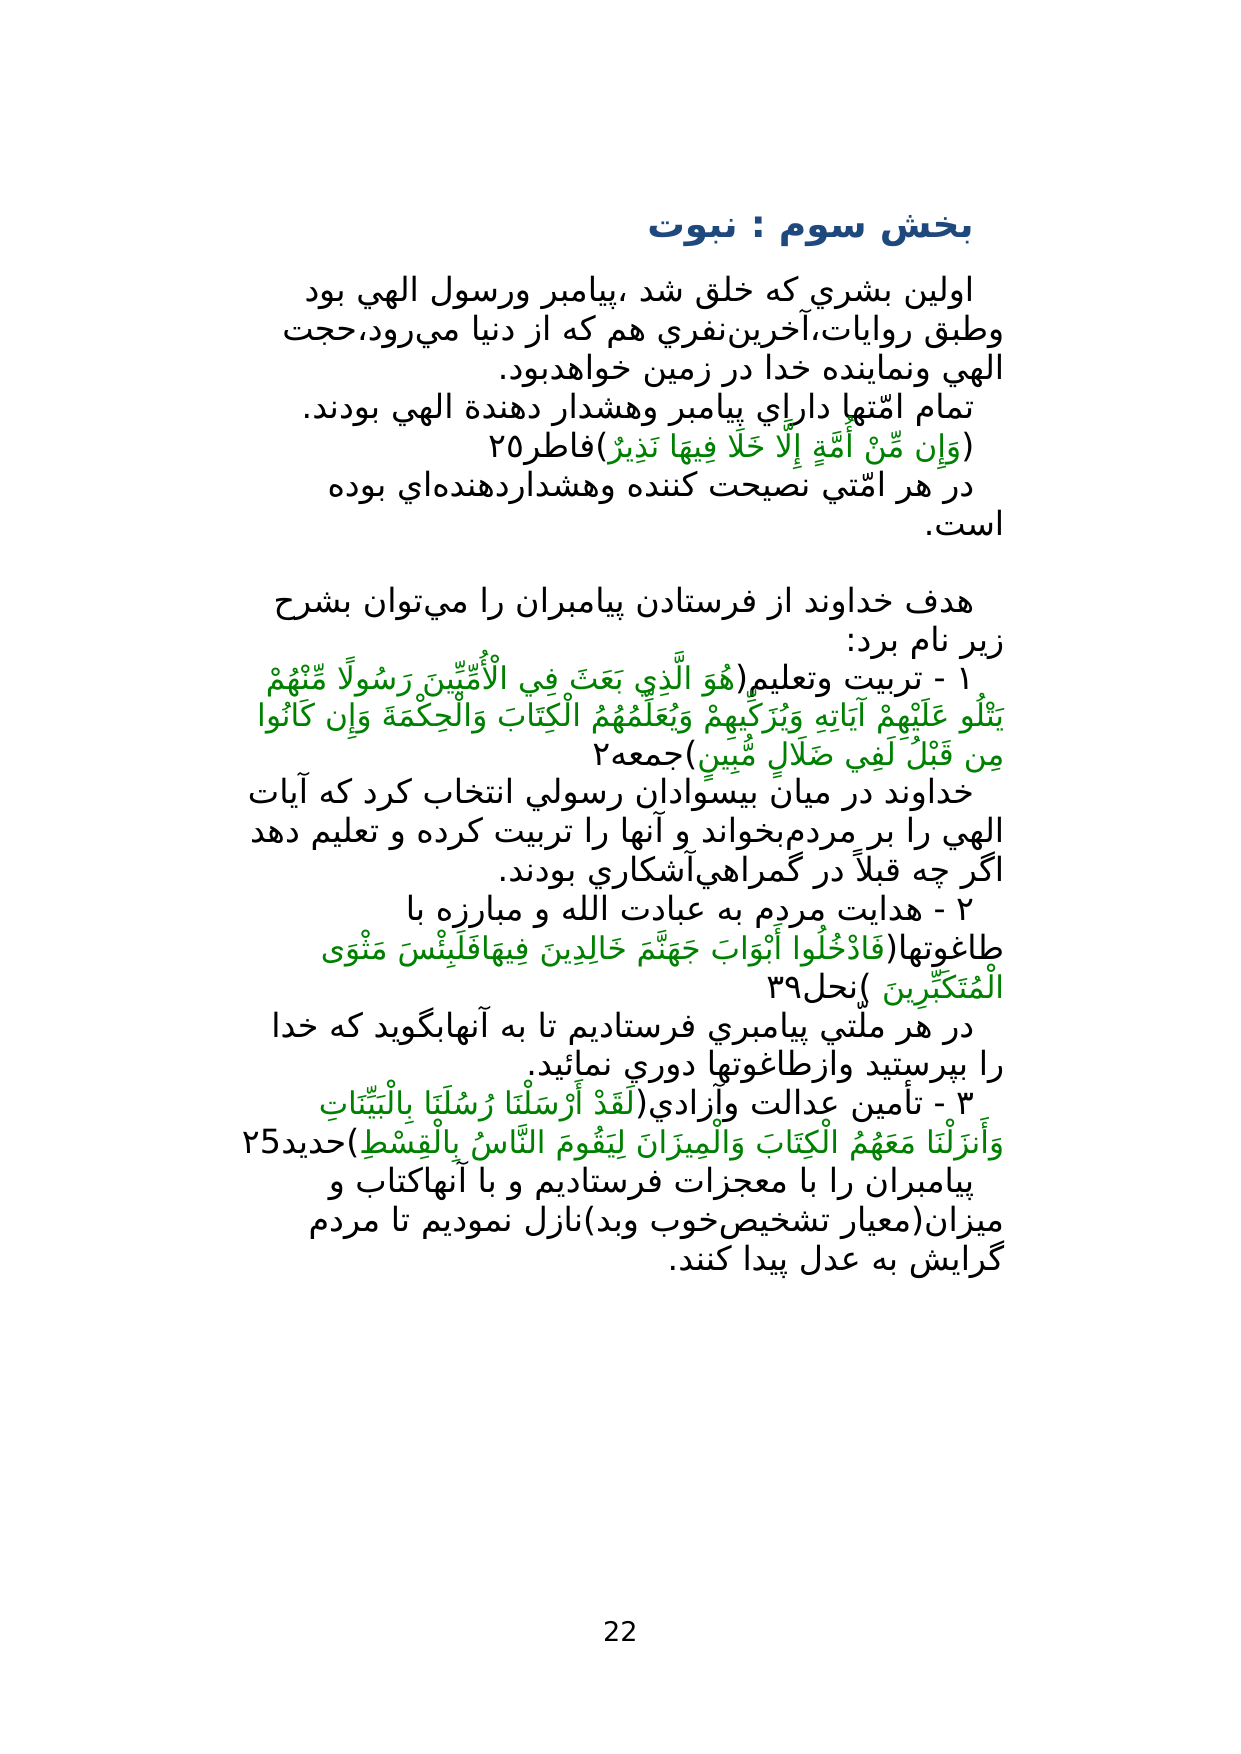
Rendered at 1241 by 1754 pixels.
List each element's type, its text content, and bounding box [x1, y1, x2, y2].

text خداوند در ميان‌ بيسوادان‌ رسولي‌ انتخاب‌ كرد كه‌ آيات‌ الهي‌ را بر مردم‌بخواند و آنها را تربيت‌ كرده‌ و تعليم‌ دهد اگر چه‌ قبلاً در گمراهي‌آشكاري‌ بودند. [236, 773, 1004, 889]
text پيامبران‌ را با معجزات‌ فرستاديم‌ و با آنهاكتاب‌ و ميزان‌(معيار تشخيص‌خوب‌ وبد)نازل‌ نموديم‌ تا مردم‌ گرايش‌ به‌ عدل‌ پيدا كنند. [236, 1161, 1004, 1278]
text (وَإِن مِّنْ أُمَّةٍ إِلَّا خَلَا فِيهَا نَذِيرٌ)فاطر٢٥ [236, 426, 1004, 465]
subtitle بخش سوم : نبوت [236, 202, 1004, 246]
text ٣ - تأمين‌ عدالت‌ وآزادي‌(لَقَدْ أَرْسَلْنَا رُسُلَنَا بِالْبَيِّنَاتِ وَأَنزَلْنَا مَعَهُمُ الْكِتَابَ وَالْمِيزَانَ لِيَقُومَ النَّاسُ بِالْقِسْطِ)حديد٢5 [236, 1084, 1004, 1161]
text اولين‌ بشري‌ كه‌ خلق‌ شد ،پيامبر ورسول‌ الهي‌ بود وطبق‌ روايات‌،آخرين‌نفري‌ هم‌ كه‌ از دنيا مي‌رود،حجت‌ الهي‌ ونماينده‌ خدا در زمين‌ خواهدبود. [236, 271, 1004, 387]
text ١ - تربيت‌ وتعليم‌(هُوَ الَّذِي بَعَثَ فِي الْأُمِّيِّينَ رَسُولًا مِّنْهُمْ يَتْلُو عَلَيْهِمْ آيَاتِهِ وَيُزَكِّيهِمْ وَيُعَلِّمُهُمُ الْكِتَابَ وَالْحِكْمَةَ وَإِن كَانُوا مِن قَبْلُ لَفِي ضَلَالٍ مُّبِينٍ)جمعه‌٢ [236, 659, 1004, 773]
text در هر امّتي‌ نصيحت‌ كننده‌ وهشداردهنده‌اي‌ بوده‌ است‌. [236, 465, 1004, 543]
text هدف‌ خداوند از فرستادن‌ پيامبران‌ را مي‌توان‌ بشرح‌ زير نام‌ برد: [236, 581, 1004, 659]
text ٢ - هدايت‌ مردم‌ به‌ عبادت‌ الله و مبارزه‌ با طاغوتها(فَادْخُلُوا أَبْوَابَ جَهَنَّمَ خَالِدِينَ فِيهَافَلَبِئْسَ مَثْوَى الْمُتَكَبِّرِينَ ‌)نحل‌٣٩ [236, 889, 1004, 1006]
text در هر ملّتي‌ پيامبري‌ فرستاديم‌ تا به‌ آنهابگويد كه‌ خدا را بپرستيد وازطاغوتها دوري‌ نمائيد. [236, 1006, 1004, 1084]
text تمام‌ امّتها داراي‌ پيامبر وهشدار دهندة‌ الهي‌ بودند. [236, 387, 1004, 426]
